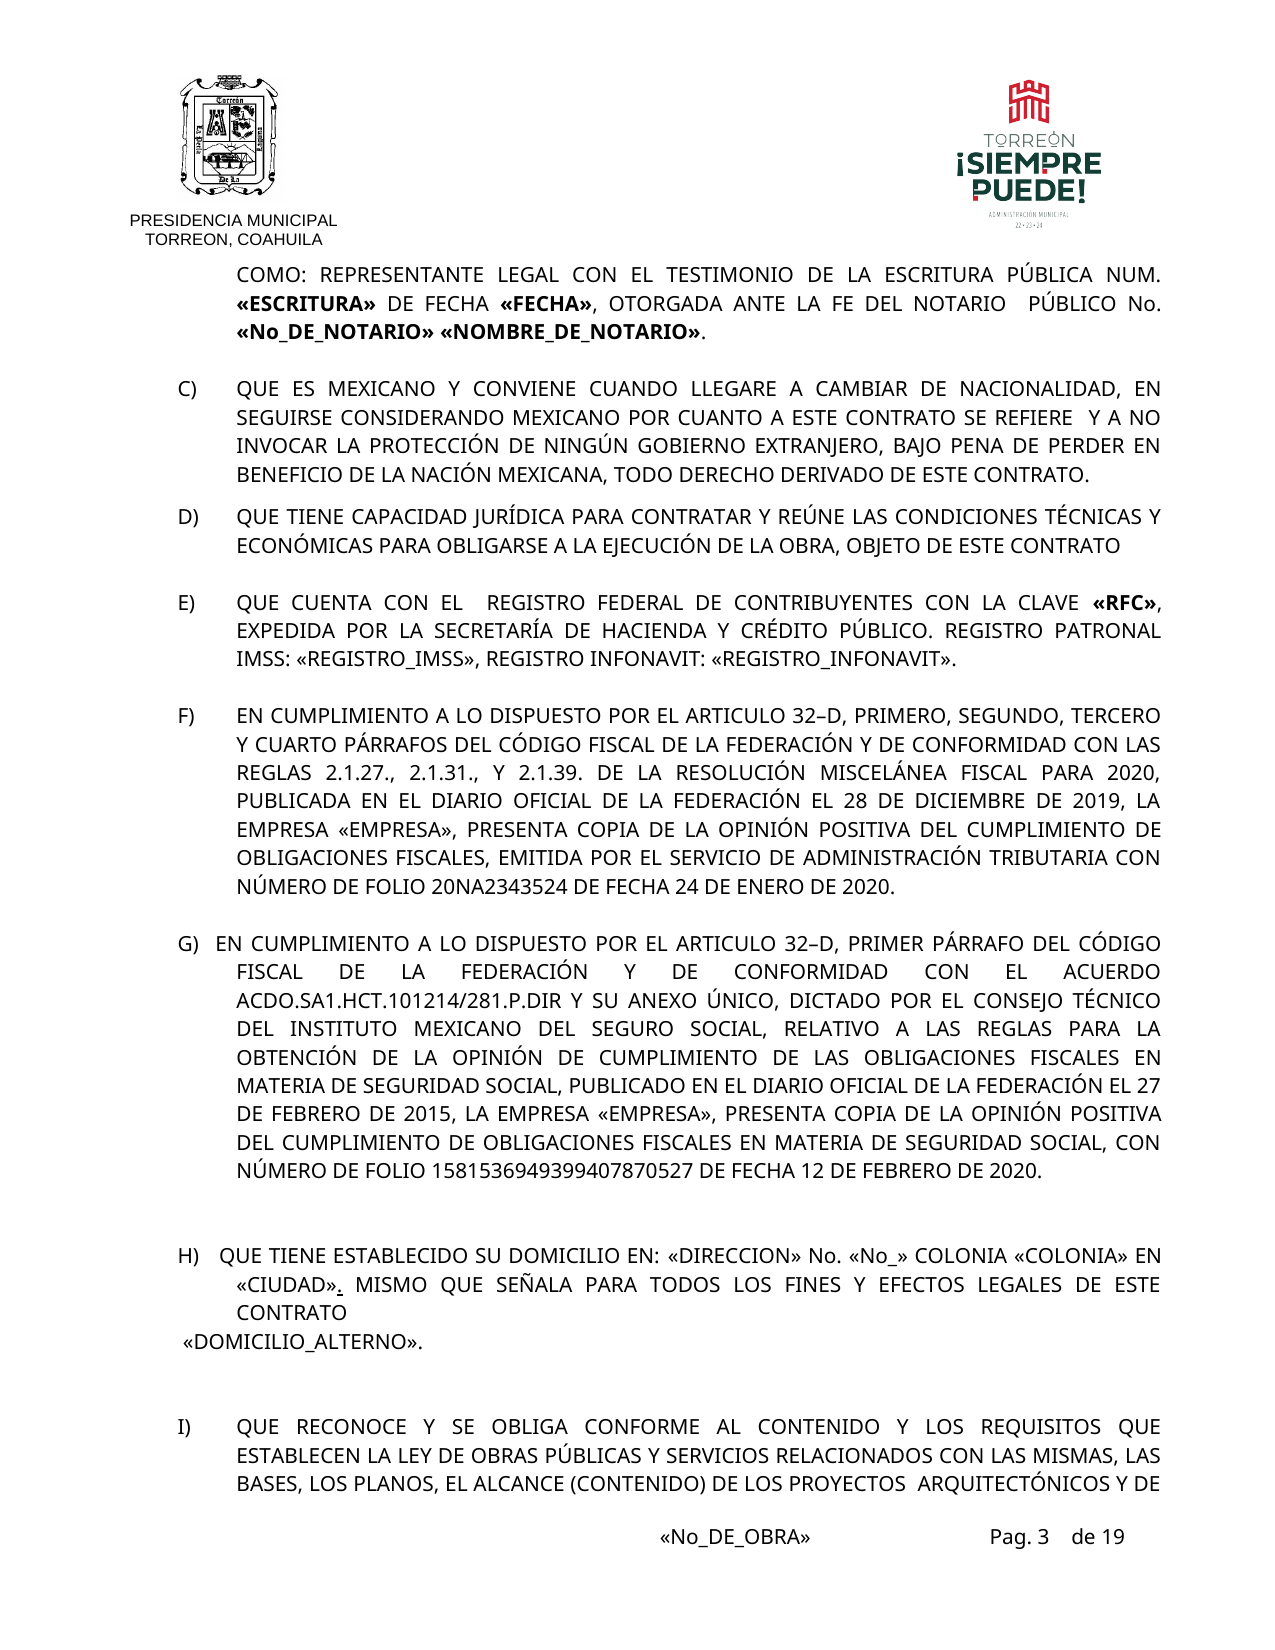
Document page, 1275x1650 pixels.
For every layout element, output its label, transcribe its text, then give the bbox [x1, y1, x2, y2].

text F) EN CUMPLIMIENTO A LO DISPUESTO POR EL ARTICULO 32–D, PRIMERO, SEGUNDO, TERCERO Y CUARTO PÁRRAFOS DEL CÓDIGO FISCAL DE LA FEDERACIÓN Y DE CONFORMIDAD CON LAS REGLAS 2.1.27., 2.1.31., Y 2.1.39. DE LA RESOLUCIÓN MISCELÁNEA FISCAL PARA 2020, PUBLICADA EN EL DIARIO OFICIAL DE LA FEDERACIÓN EL 28 DE DICIEMBRE DE 2019, LA EMPRESA «EMPRESA», PRESENTA COPIA DE LA OPINIÓN POSITIVA DEL CUMPLIMIENTO DE OBLIGACIONES FISCALES, EMITIDA POR EL SERVICIO DE ADMINISTRACIÓN TRIBUTARIA CON NÚMERO DE FOLIO 20NA2343524 DE FECHA 24 DE ENERO DE 2020. [177, 701, 1162, 900]
text G) EN CUMPLIMIENTO A LO DISPUESTO POR EL ARTICULO 32–D, PRIMER PÁRRAFO DEL CÓDIGO FISCAL DE LA FEDERACIÓN Y DE CONFORMIDAD CON EL ACUERDO ACDO.SA1.HCT.101214/281.P.DIR Y SU ANEXO ÚNICO, DICTADO POR EL CONSEJO TÉCNICO DEL INSTITUTO MEXICANO DEL SEGURO SOCIAL, RELATIVO A LAS REGLAS PARA LA OBTENCIÓN DE LA OPINIÓN DE CUMPLIMIENTO DE LAS OBLIGACIONES FISCALES EN MATERIA DE SEGURIDAD SOCIAL, PUBLICADO EN EL DIARIO OFICIAL DE LA FEDERACIÓN EL 27 DE FEBRERO DE 2015, LA EMPRESA «EMPRESA», PRESENTA COPIA DE LA OPINIÓN POSITIVA DEL CUMPLIMIENTO DE OBLIGACIONES FISCALES EN MATERIA DE SEGURIDAD SOCIAL, CON NÚMERO DE FOLIO 1581536949399407870527 DE FECHA 12 DE FEBRERO DE 2020. [177, 929, 1162, 1185]
text C) QUE ES MEXICANO Y CONVIENE CUANDO LLEGARE A CAMBIAR DE NACIONALIDAD, EN SEGUIRSE CONSIDERANDO MEXICANO POR CUANTO A ESTE CONTRATO SE REFIERE Y A NO INVOCAR NINGÚN GOBIERNO EXTRANJERO, BAJO PENA DE PERDER EN BENEFICIO DE , TODO DERECHO DERIVADO DE ESTE CONTRATO. [177, 374, 1162, 488]
text «DOMICILIO_ALTERNO». [177, 1327, 1162, 1355]
text D) QUE TIENE CAPACIDAD JURÍDICA PARA CONTRATAR Y REÚNE LAS CONDICIONES TÉCNICAS Y ECONÓMICAS PARA OBLIGARSE A , OBJETO DE ESTE CONTRATO [177, 502, 1162, 559]
text E) QUE CUENTA CON EL REGISTRO FEDERAL DE CONTRIBUYENTES CON LA CLAVE «RFC», EXPEDIDA POR LA SECRETARÍA DE HACIENDA Y CRÉDITO PÚBLICO. REGISTRO PATRONAL IMSS: «REGISTRO_IMSS», REGISTRO INFONAVIT: «REGISTRO_INFONAVIT». [177, 588, 1162, 673]
picture [177, 75, 287, 204]
text H) QUE TIENE ESTABLECIDO SU DOMICILIO EN: «DIRECCION» No. «No_» COLONIA «COLONIA» EN «CIUDAD». MISMO QUE SEÑALA PARA TODOS LOS FINES Y EFECTOS LEGALES DE ESTE CONTRATO [177, 1242, 1162, 1327]
picture [917, 36, 1141, 261]
